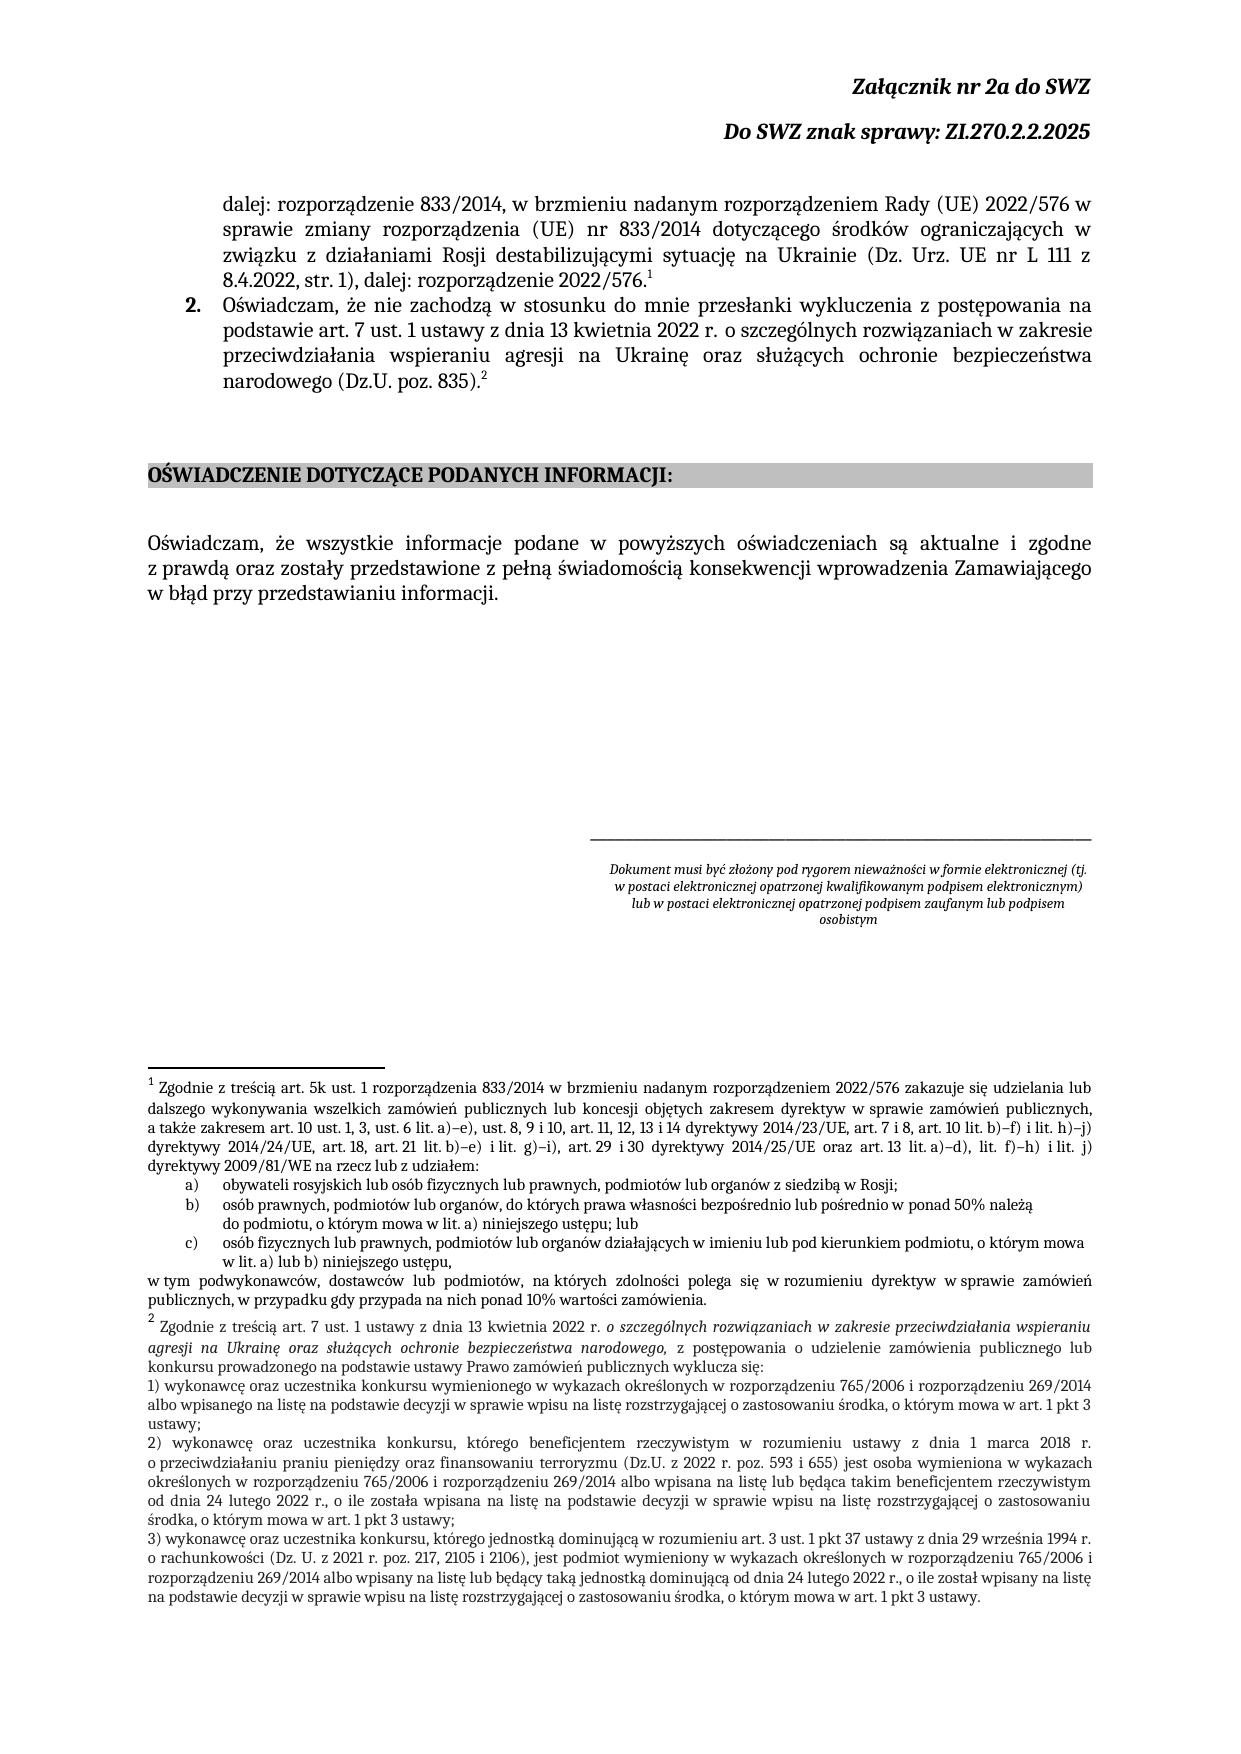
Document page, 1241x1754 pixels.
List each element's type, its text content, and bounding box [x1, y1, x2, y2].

list Oświadczam, że nie zachodzą w stosunku do mnie przesłanki wykluczenia z postępowania na podstawie art. 7 ust. 1 ustawy z dnia 13 kwietnia 2022 r. o szczególnych rozwiązaniach w zakresie przeciwdziałania wspieraniu agresji na Ukrainę oraz służących ochronie bezpieczeństwa narodowego (Dz.U. poz. 835). [185, 293, 1093, 394]
text OŚWIADCZENIE DOTYCZĄCE PODANYCH INFORMACJI: [148, 463, 1093, 488]
text Oświadczam, że wszystkie informacje podane w powyższych oświadczeniach są aktualne i zgodne z prawdą oraz zostały przedstawione z pełną świadomością konsekwencji wprowadzenia Zamawiającego w błąd przy przedstawianiu informacji. [148, 530, 1093, 606]
text ___________________________________________________________ [516, 818, 1093, 845]
text Dokument musi być złożony pod rygorem nieważności w formie elektronicznej (tj. w postaci elektronicznej opatrzonej kwalifikowanym podpisem elektronicznym) lub w postaci elektronicznej opatrzonej podpisem zaufanym lub podpisem osobistym [89, 861, 1093, 928]
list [185, 192, 1093, 293]
